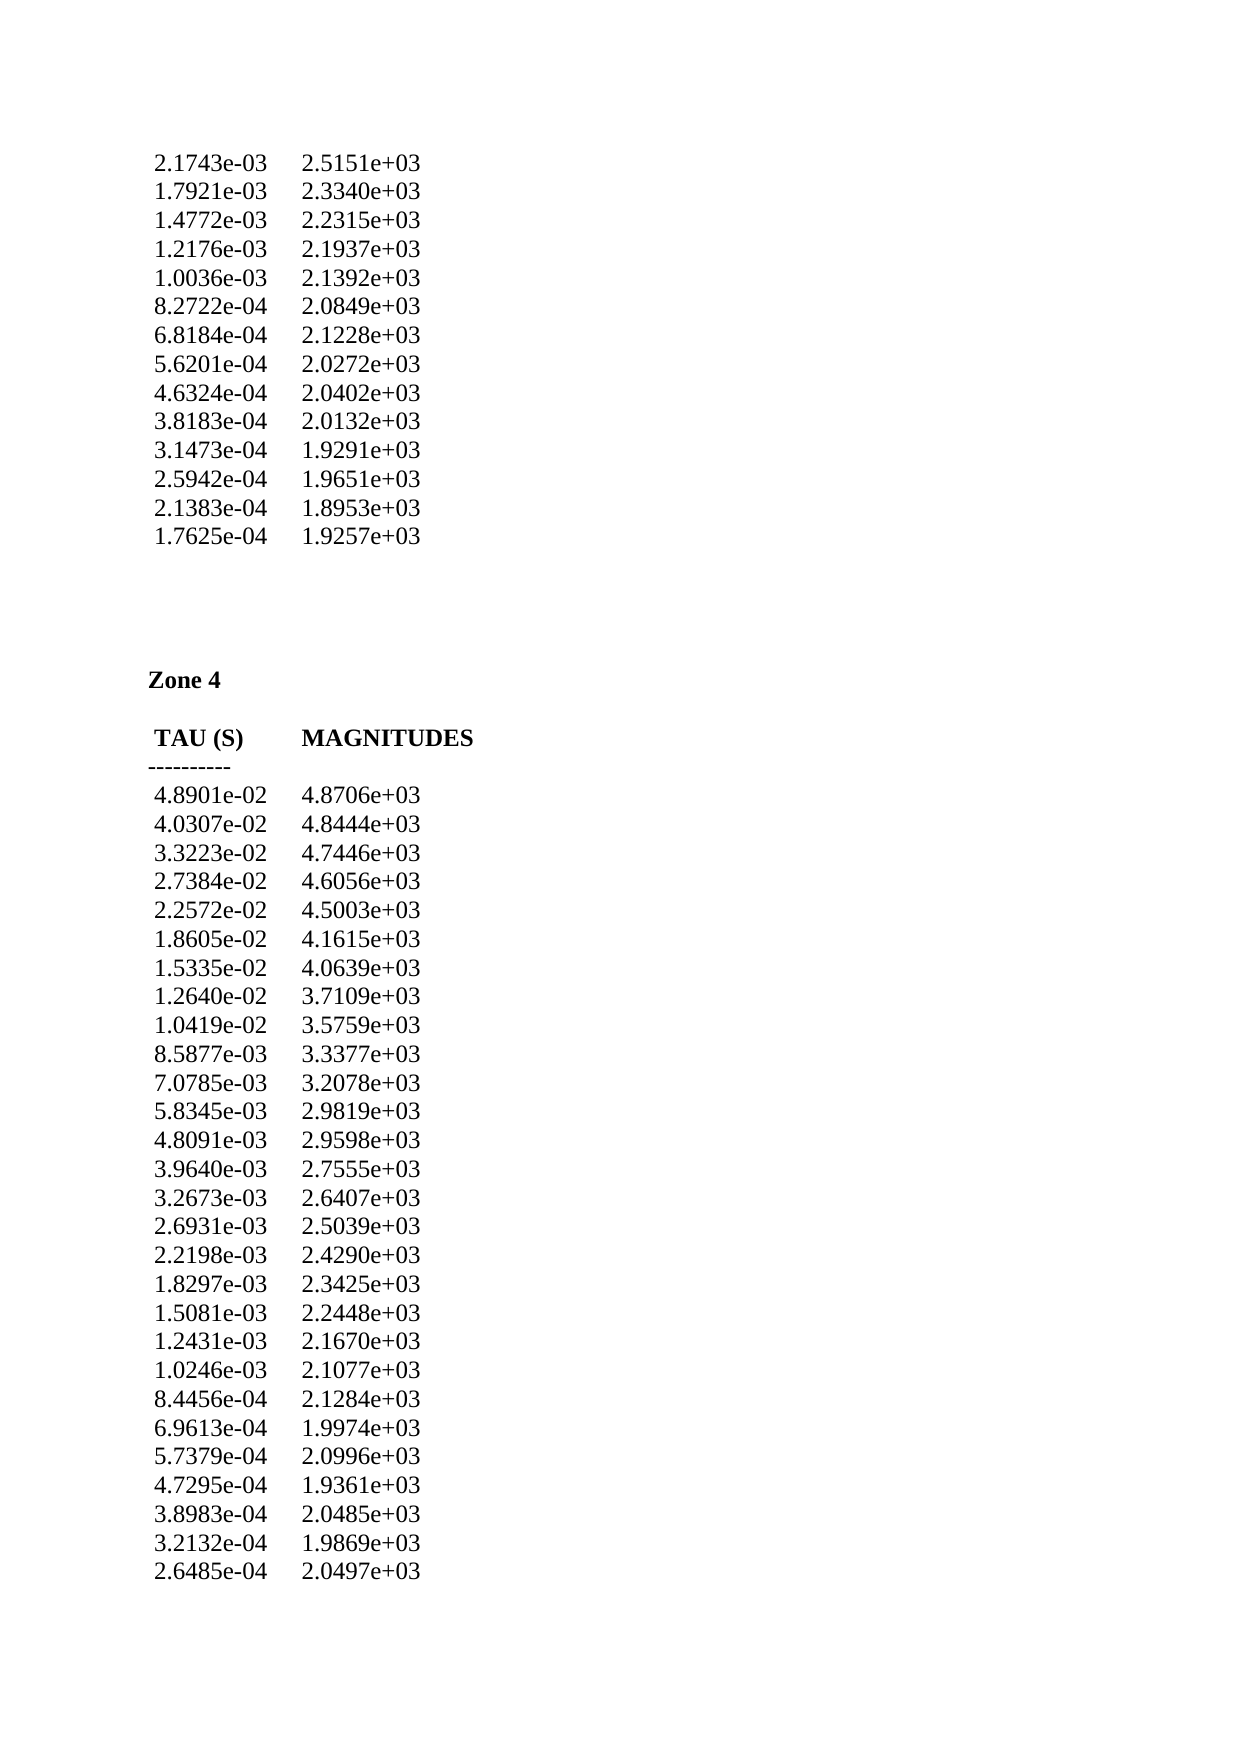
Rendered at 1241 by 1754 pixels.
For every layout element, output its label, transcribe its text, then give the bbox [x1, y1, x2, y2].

text 4.0307e-02 4.8444e+03 [148, 809, 1093, 838]
text 1.8605e-02 4.1615e+03 [148, 924, 1093, 953]
text 3.2132e-04 1.9869e+03 [148, 1528, 1093, 1556]
text 1.7921e-03 2.3340e+03 [148, 176, 1093, 205]
text 1.2176e-03 2.1937e+03 [148, 234, 1093, 263]
text 2.2198e-03 2.4290e+03 [148, 1240, 1093, 1269]
text Zone 4 [148, 665, 1093, 694]
text 1.2431e-03 2.1670e+03 [148, 1326, 1093, 1355]
text 1.0419e-02 3.5759e+03 [148, 1010, 1093, 1039]
text 1.5081e-03 2.2448e+03 [148, 1298, 1093, 1326]
text TAU (S) MAGNITUDES [148, 723, 1093, 751]
text 8.4456e-04 2.1284e+03 [148, 1384, 1093, 1413]
text 4.8901e-02 4.8706e+03 [148, 780, 1093, 809]
text 2.1743e-03 2.5151e+03 [148, 148, 1093, 176]
text 7.0785e-03 3.2078e+03 [148, 1068, 1093, 1096]
text 3.8183e-04 2.0132e+03 [148, 406, 1093, 435]
text 8.5877e-03 3.3377e+03 [148, 1039, 1093, 1068]
text 5.8345e-03 2.9819e+03 [148, 1096, 1093, 1125]
text 2.2572e-02 4.5003e+03 [148, 895, 1093, 924]
text 1.0246e-03 2.1077e+03 [148, 1355, 1093, 1384]
text 3.1473e-04 1.9291e+03 [148, 435, 1093, 464]
text 1.2640e-02 3.7109e+03 [148, 981, 1093, 1010]
text 6.8184e-04 2.1228e+03 [148, 320, 1093, 349]
text 5.7379e-04 2.0996e+03 [148, 1441, 1093, 1470]
text 6.9613e-04 1.9974e+03 [148, 1413, 1093, 1441]
text 4.6324e-04 2.0402e+03 [148, 378, 1093, 406]
text 1.5335e-02 4.0639e+03 [148, 953, 1093, 981]
text 4.7295e-04 1.9361e+03 [148, 1470, 1093, 1499]
text 8.2722e-04 2.0849e+03 [148, 291, 1093, 320]
text 1.4772e-03 2.2315e+03 [148, 205, 1093, 234]
text 2.5942e-04 1.9651e+03 [148, 464, 1093, 493]
text 3.3223e-02 4.7446e+03 [148, 838, 1093, 866]
text 1.7625e-04 1.9257e+03 [148, 521, 1093, 550]
text 1.8297e-03 2.3425e+03 [148, 1269, 1093, 1298]
text 1.0036e-03 2.1392e+03 [148, 263, 1093, 291]
text ---------- [148, 751, 1093, 780]
text 3.8983e-04 2.0485e+03 [148, 1499, 1093, 1528]
text 5.6201e-04 2.0272e+03 [148, 349, 1093, 378]
text 4.8091e-03 2.9598e+03 [148, 1125, 1093, 1154]
text 2.7384e-02 4.6056e+03 [148, 866, 1093, 895]
text 2.6485e-04 2.0497e+03 [148, 1556, 1093, 1585]
text 3.9640e-03 2.7555e+03 [148, 1154, 1093, 1183]
text 2.6931e-03 2.5039e+03 [148, 1211, 1093, 1240]
text 2.1383e-04 1.8953e+03 [148, 493, 1093, 521]
text 3.2673e-03 2.6407e+03 [148, 1183, 1093, 1211]
